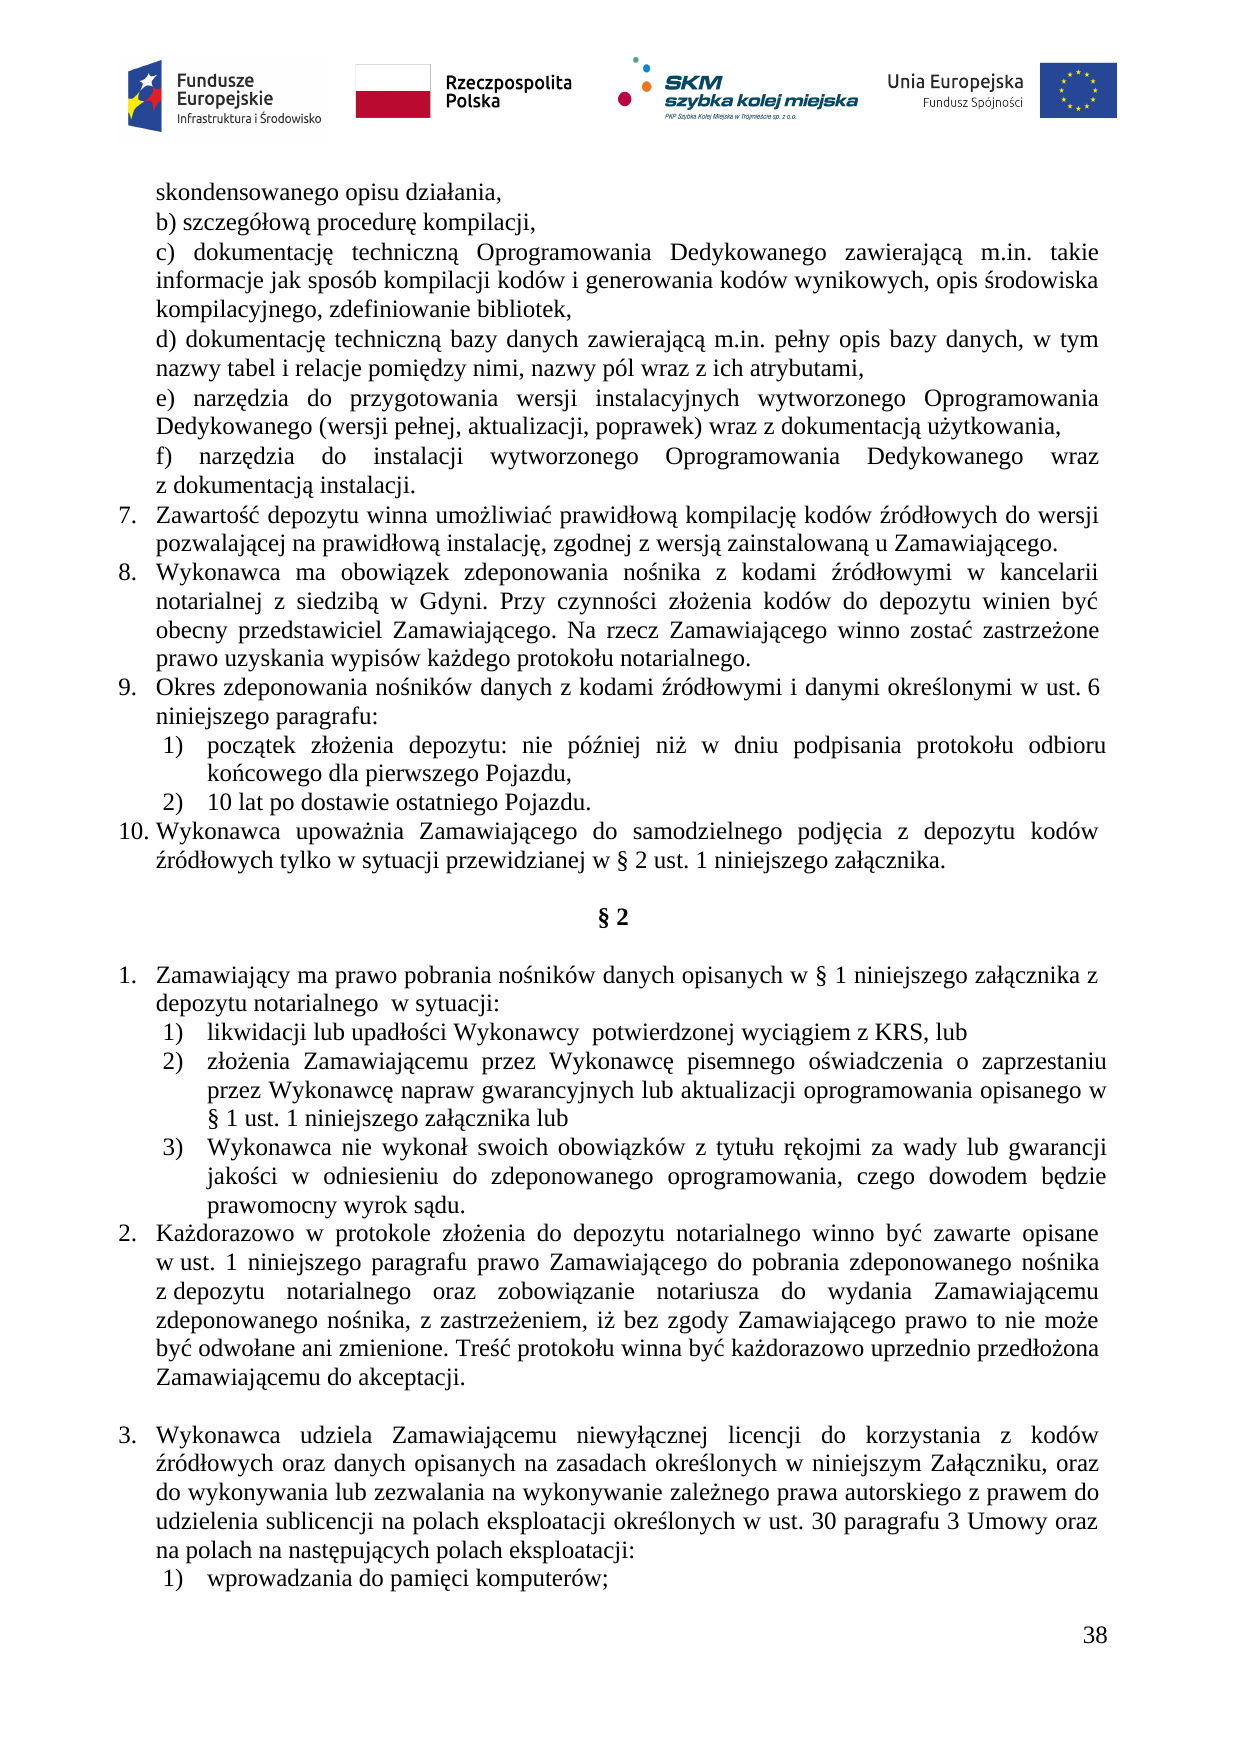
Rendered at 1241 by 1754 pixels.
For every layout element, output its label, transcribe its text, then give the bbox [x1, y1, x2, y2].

list Wykonawca ma obowiązek zdeponowania nośnika z kodami źródłowymi w kancelarii notarialnej z siedzibą w Gdyni. Przy czynności złożenia kodów do depozytu winien być obecny przedstawiciel Zamawiającego. Na rzecz Zamawiającego winno zostać zastrzeżone prawo uzyskania wypisów każdego protokołu notarialnego. [118, 557, 1100, 672]
list Zamawiający ma prawo pobrania nośników danych opisanych w § 1 niniejszego załącznika z depozytu notarialnego w sytuacji: [118, 960, 1100, 1017]
list początek złożenia depozytu: nie później niż w dniu podpisania protokołu odbioru końcowego dla pierwszego Pojazdu, [162, 730, 1107, 787]
text d) dokumentację techniczną bazy danych zawierającą m.in. pełny opis bazy danych, w tym nazwy tabel i relacje pomiędzy nimi, nazwy pól wraz z ich atrybutami, [156, 324, 1100, 382]
list złożenia Zamawiającemu przez Wykonawcę pisemnego oświadczenia o zaprzestaniu przez Wykonawcę napraw gwarancyjnych lub aktualizacji oprogramowania opisanego w § 1 ust. 1 niniejszego załącznika lub [162, 1046, 1107, 1132]
list Każdorazowo w protokole złożenia do depozytu notarialnego winno być zawarte opisane w ust. 1 niniejszego paragrafu prawo Zamawiającego do pobrania zdeponowanego nośnika z depozytu notarialnego oraz zobowiązanie notariusza do wydania Zamawiającemu zdeponowanego nośnika, z zastrzeżeniem, iż bez zgody Zamawiającego prawo to nie może być odwołane ani zmienione. Treść protokołu winna być każdorazowo uprzednio przedłożona Zamawiającemu do akceptacji. [118, 1218, 1100, 1391]
list wprowadzania do pamięci komputerów; [162, 1563, 1107, 1592]
text e) narzędzia do przygotowania wersji instalacyjnych wytworzonego Oprogramowania Dedykowanego (wersji pełnej, aktualizacji, poprawek) wraz z dokumentacją użytkowania, [156, 383, 1100, 440]
picture [871, 28, 1134, 153]
picture [339, 46, 588, 136]
text b) szczegółową procedurę kompilacji, [156, 207, 1100, 236]
text § 2 [118, 902, 1107, 931]
list Wykonawca upoważnia Zamawiającego do samodzielnego podjęcia z depozytu kodów źródłowych tylko w sytuacji przewidzianej w § 2 ust. 1 niniejszego załącznika. [118, 816, 1100, 873]
list Okres zdeponowania nośników danych z kodami źródłowymi i danymi określonymi w ust. 6 niniejszego paragrafu: [118, 672, 1100, 730]
list Wykonawca udziela Zamawiającemu niewyłącznej licencji do korzystania z kodów źródłowych oraz danych opisanych na zasadach określonych w niniejszym Załączniku, oraz do wykonywania lub zezwalania na wykonywanie zależnego prawa autorskiego z prawem do udzielenia sublicencji na polach eksploatacji określonych w ust. 30 paragrafu 3 Umowy oraz na polach na następujących polach eksploatacji: [118, 1420, 1100, 1563]
list 10 lat po dostawie ostatniego Pojazdu. [162, 787, 1107, 816]
text c) dokumentację techniczną Oprogramowania Dedykowanego zawierającą m.in. takie informacje jak sposób kompilacji kodów i generowania kodów wynikowych, opis środowiska kompilacyjnego, zdefiniowanie bibliotek, [156, 237, 1100, 323]
picture [118, 57, 329, 145]
list Wykonawca nie wykonał swoich obowiązków z tytułu rękojmi za wady lub gwarancji jakości w odniesieniu do zdeponowanego oprogramowania, czego dowodem będzie prawomocny wyrok sądu. [162, 1132, 1107, 1218]
list likwidacji lub upadłości Wykonawcy potwierdzonej wyciągiem z KRS, lub [162, 1017, 1107, 1046]
list Zawartość depozytu winna umożliwiać prawidłową kompilację kodów źródłowych do wersji pozwalającej na prawidłową instalację, zgodnej z wersją zainstalowaną u Zamawiającego. [118, 500, 1100, 557]
text f) narzędzia do instalacji wytworzonego Oprogramowania Dedykowanego wraz z dokumentacją instalacji. [156, 441, 1100, 499]
picture [618, 57, 858, 120]
